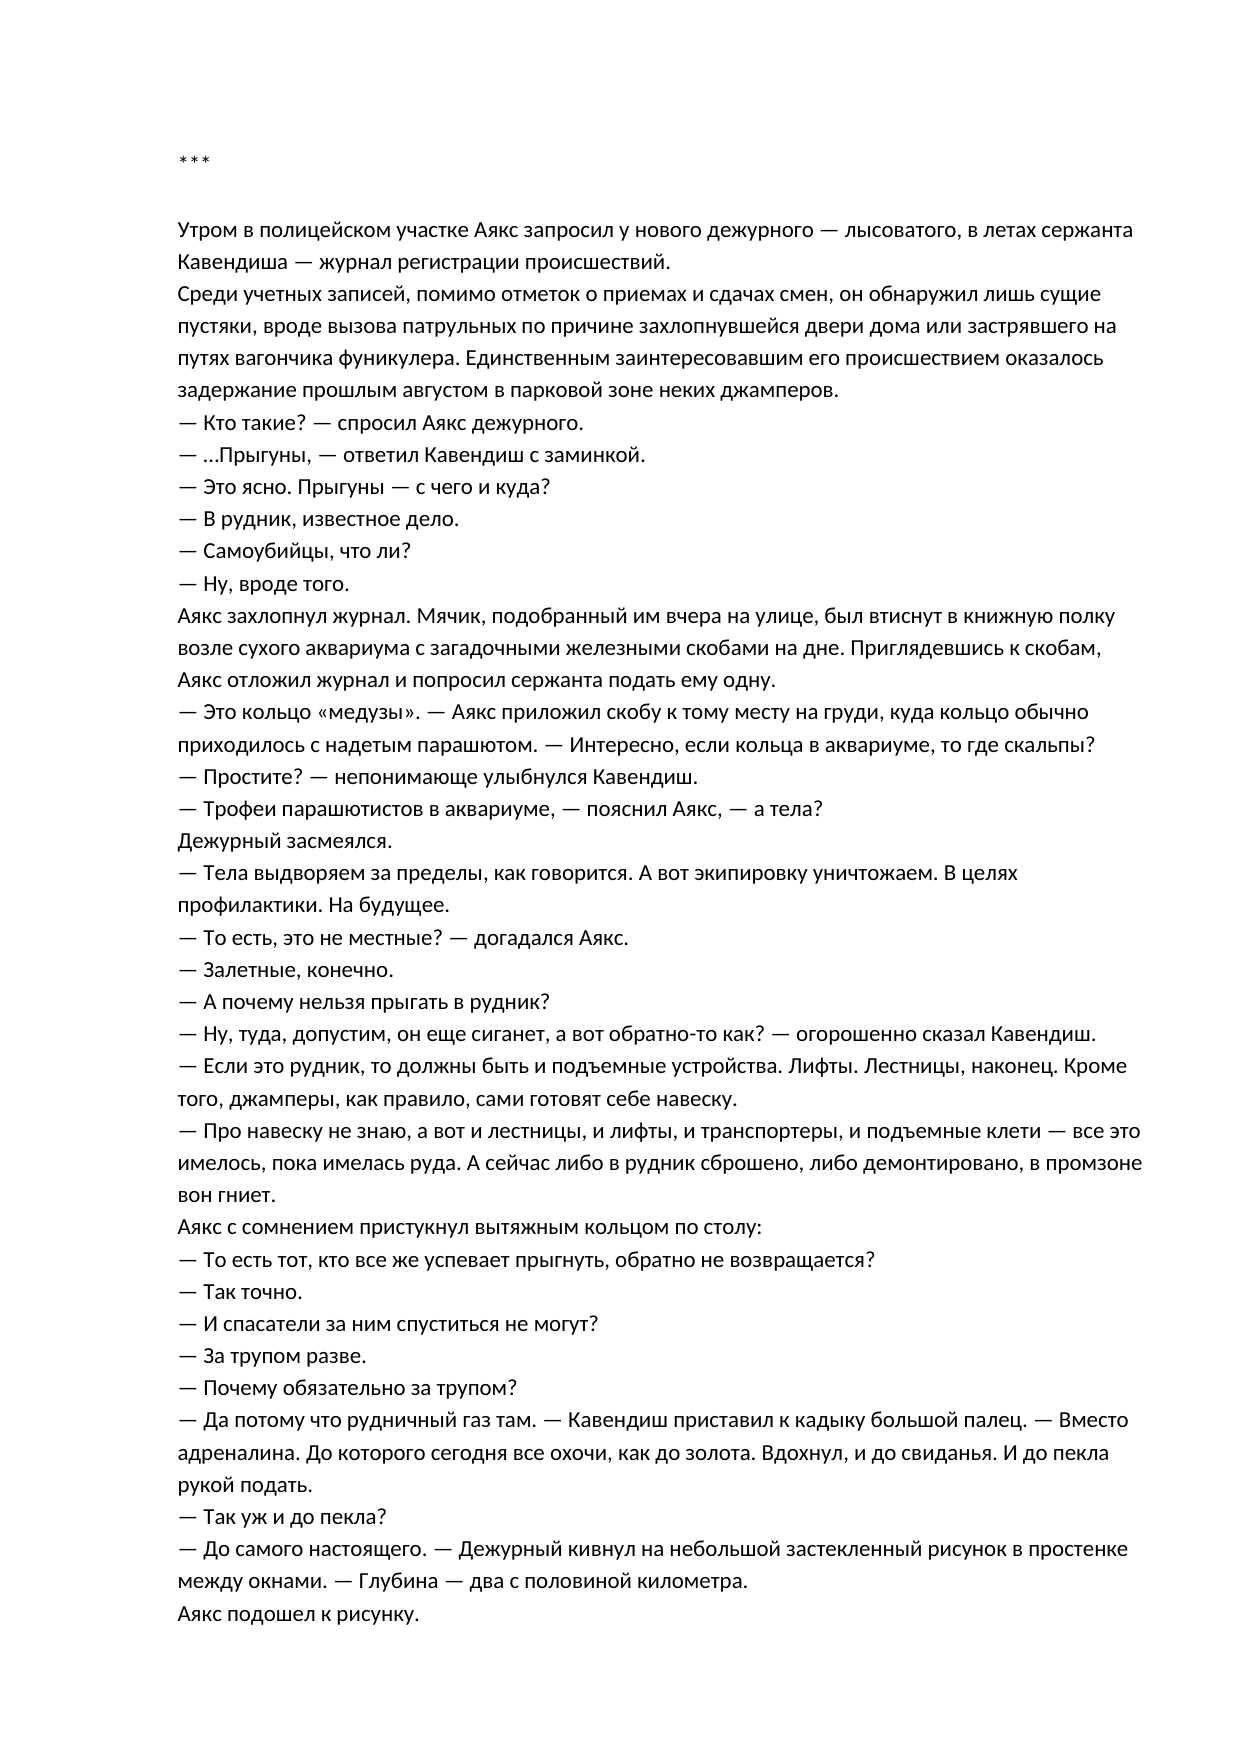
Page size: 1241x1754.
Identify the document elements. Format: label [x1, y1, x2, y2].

text [177, 118, 1152, 1627]
